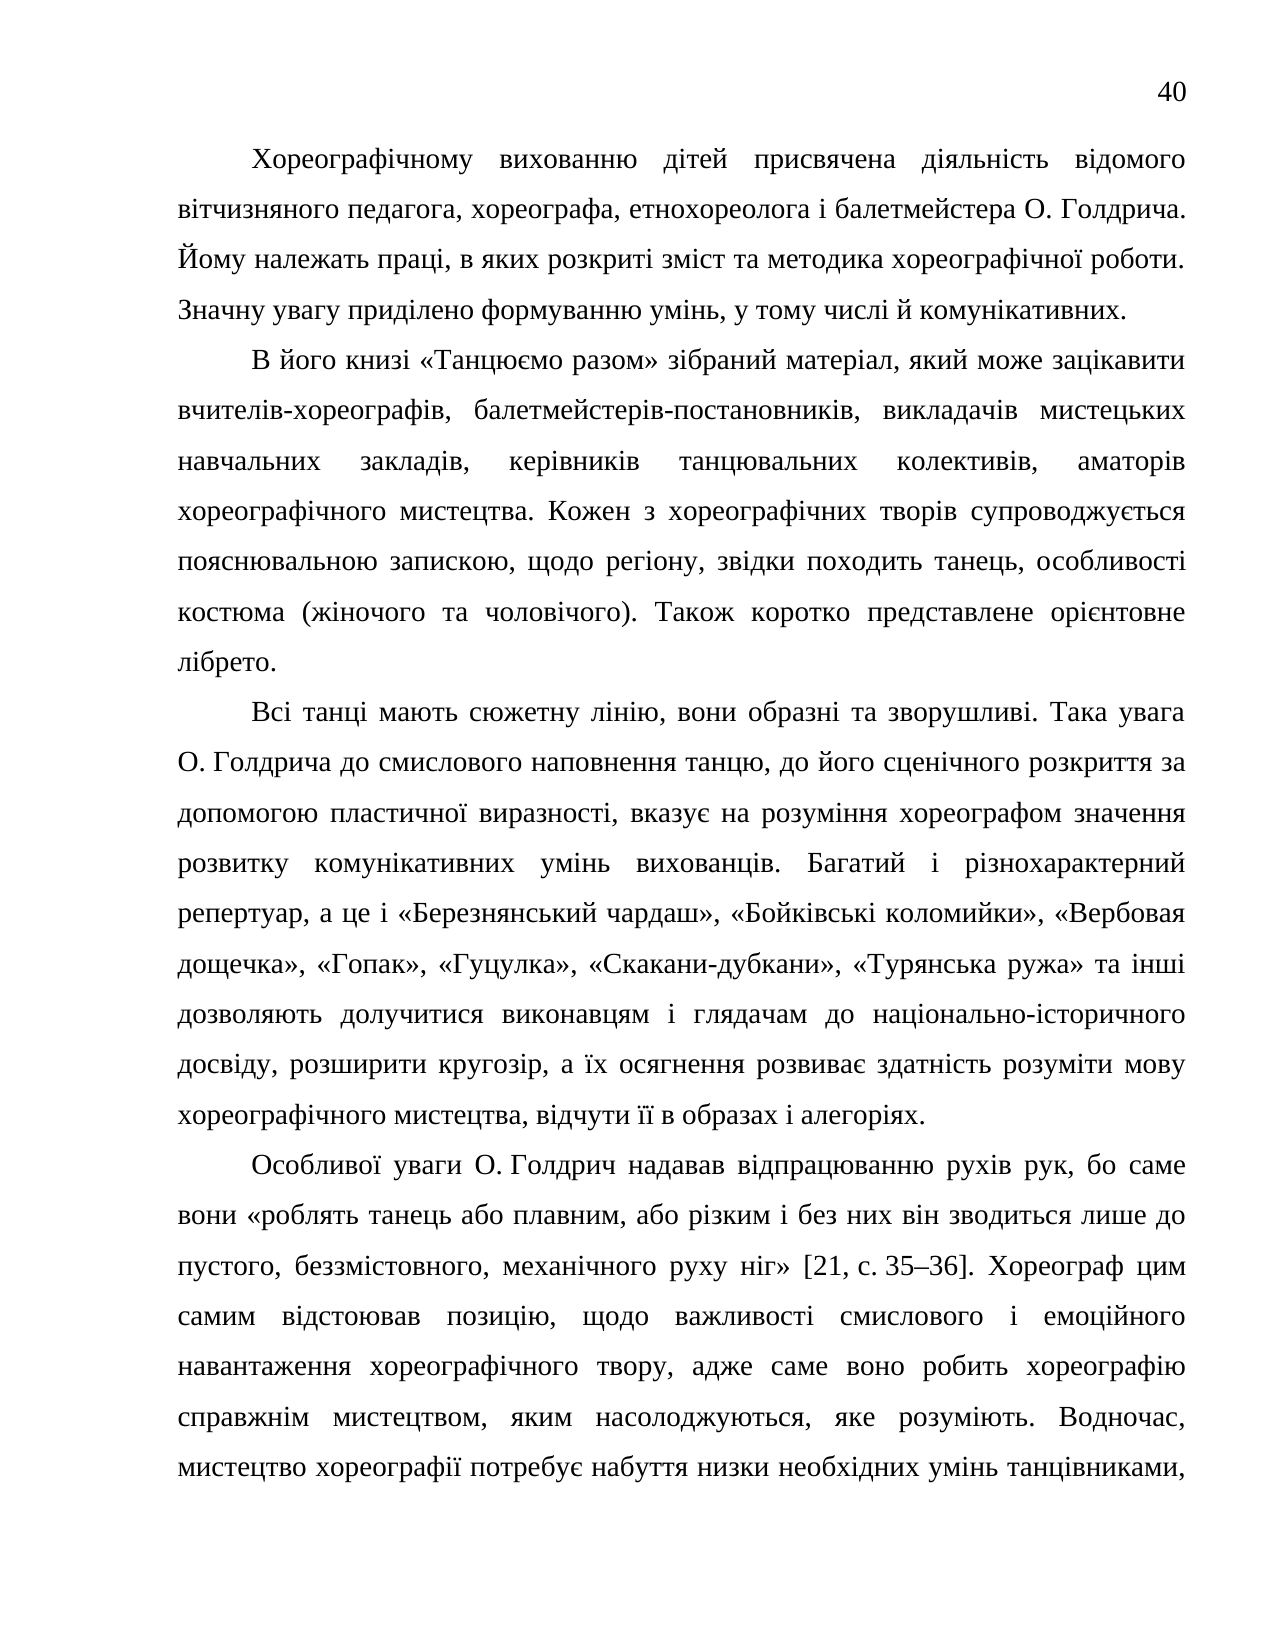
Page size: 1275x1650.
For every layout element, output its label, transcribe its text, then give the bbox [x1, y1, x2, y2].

list Всі танці мають сюжетну лінію, вони образні та зворушливі. Така увага О. Голдрича до смислового наповнення танцю, до його сценічного розкриття за допомогою пластичної виразності, вказує на розуміння хореографом значення розвитку комунікативних умінь вихованців. Багатий і різнохарактерний репертуар, а це і «Березнянський чардаш», «Бойківські коломийки», «Вербовая дощечка», «Гопак», «Гуцулка», «Скакани-дубкани», «Турянська ружа» та інші дозволяють долучитися виконавцям і глядачам до національно-історичного досвіду, розширити кругозір, а їх осягнення розвиває здатність розуміти мову хореографічного мистецтва, відчути її в образах і алегоріях. [177, 694, 1186, 1130]
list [177, 1147, 1186, 1482]
list В його книзі «Танцюємо разом» зібраний матеріал, який може зацікавити вчителів-хореографів, балетмейстерів-постановників, викладачів мистецьких навчальних закладів, керівників танцювальних колективів, аматорів хореографічного мистецтва. Кожен з хореографічних творів супроводжується пояснювальною запискою, щодо регіону, звідки походить танець, особливості костюма (жіночого та чоловічого). Також коротко представлене орієнтовне лібрето. [177, 342, 1186, 677]
list Хореографічному вихованню дітей присвячена діяльність відомого вітчизняного педагога, хореографа, етнохореолога і балетмейстера О. Голдрича. Йому належать праці, в яких розкриті зміст та методика хореографічної роботи. Значну увагу приділено формуванню умінь, у тому числі й комунікативних. [177, 141, 1186, 325]
